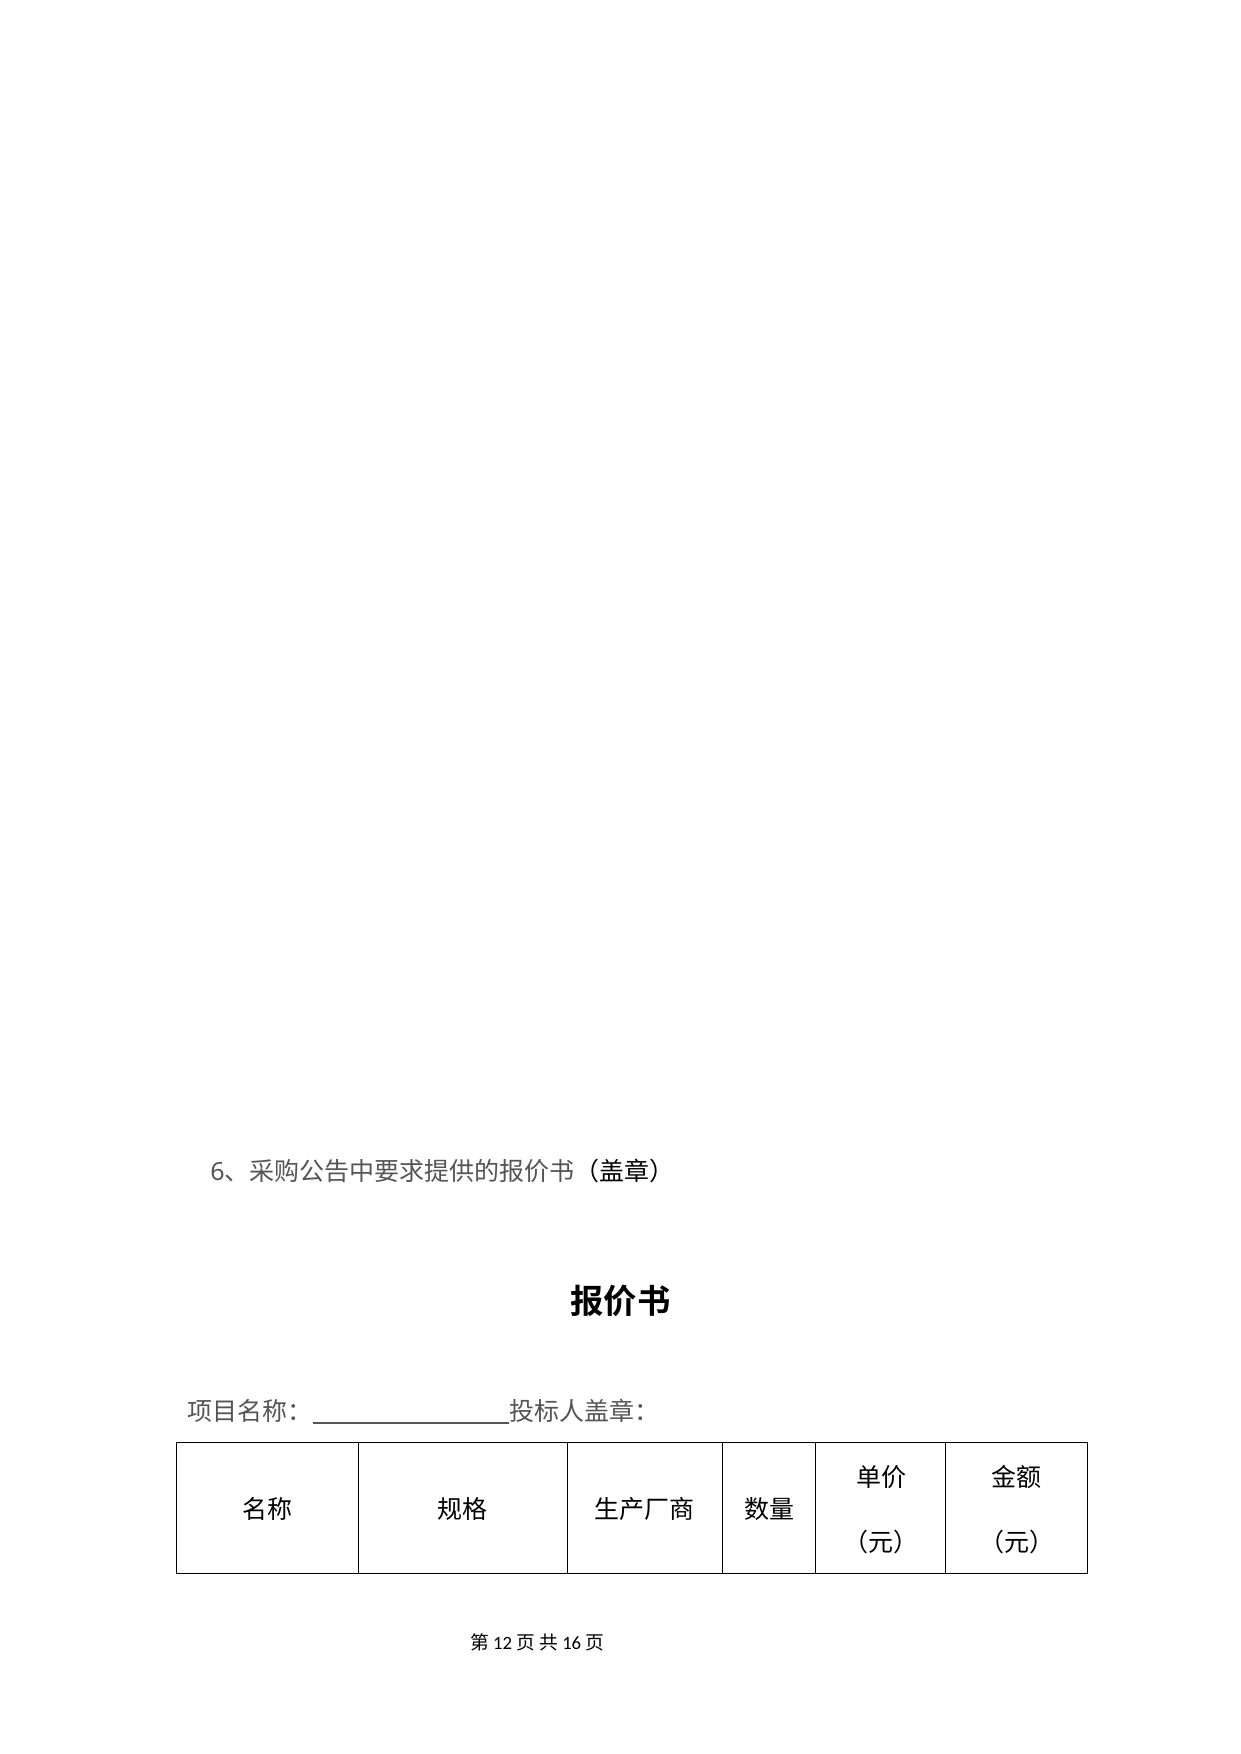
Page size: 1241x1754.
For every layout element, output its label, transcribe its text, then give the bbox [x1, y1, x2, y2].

list 报价书 [187, 1267, 1053, 1332]
table_header 数量 [723, 1443, 815, 1573]
list 项目名称： 投标人盖章： [187, 1377, 1053, 1442]
table_header 规格 [359, 1443, 567, 1573]
list 6、采购公告中要求提供的报价书（盖章） [210, 1137, 1053, 1202]
table_header 生产厂商 [568, 1443, 722, 1573]
table_header 金额（元） [946, 1443, 1087, 1573]
table_header 名称 [177, 1443, 358, 1573]
table_header 单价（元） [816, 1443, 945, 1573]
